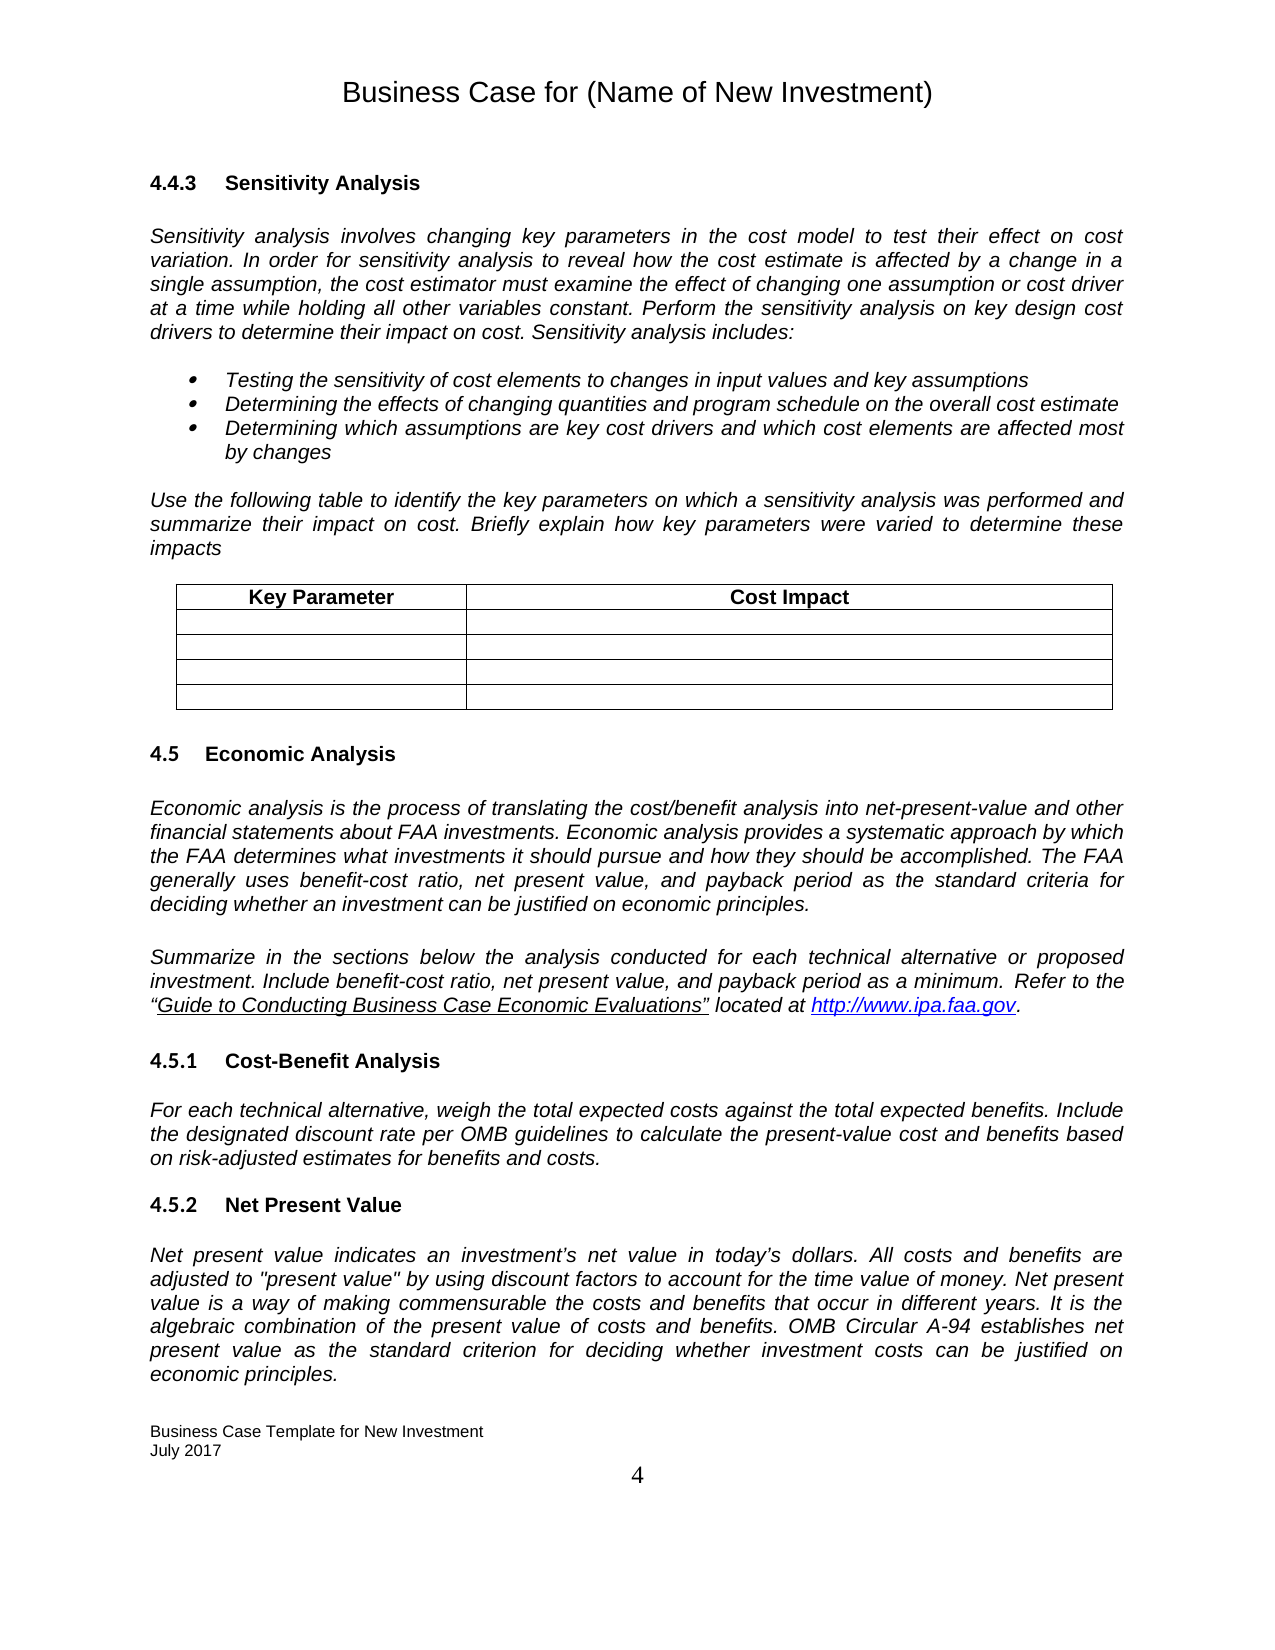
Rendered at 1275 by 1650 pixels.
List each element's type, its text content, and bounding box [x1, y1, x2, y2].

table_cell [177, 635, 466, 658]
text Sensitivity analysis involves changing key parameters in the cost model to test their effect on cost variation. In order for sensitivity analysis to reveal how the cost estimate is affected by a change in a single assumption, the cost estimator must examine the effect of changing one assumption or cost driver at a time while holding all other variables constant. Perform the sensitivity analysis on key design cost drivers to determine their impact on cost. Sensitivity analysis includes: [150, 223, 1125, 343]
text For each technical alternative, weigh the total expected costs against the total expected benefits. Include the designated discount rate per OMB guidelines to calculate the present-value cost and benefits based on risk-adjusted estimates for benefits and costs. [150, 1098, 1125, 1170]
table_cell [177, 660, 466, 683]
table_header Cost Impact [467, 585, 1112, 608]
table_cell [467, 685, 1112, 708]
subtitle Cost-Benefit Analysis [150, 1046, 1125, 1074]
text Economic analysis is the process of translating the cost/benefit analysis into net-present-value and other financial statements about FAA investments. Economic analysis provides a systematic approach by which the FAA determines what investments it should pursue and how they should be accomplished. The FAA generally uses benefit-cost ratio, net present value, and payback period as the standard criteria for deciding whether an investment can be justified on economic principles. [150, 796, 1125, 916]
table_cell [467, 610, 1112, 633]
table_header Key Parameter [177, 585, 466, 608]
table_cell [177, 685, 466, 708]
text Net present value indicates an investment’s net value in today’s dollars. All costs and benefits are adjusted to "present value" by using discount factors to account for the time value of money. Net present value is a way of making commensurable the costs and benefits that occur in different years. It is the algebraic combination of the present value of costs and benefits. OMB Circular A-94 establishes net present value as the standard criterion for deciding whether investment costs can be justified on economic principles. [150, 1242, 1125, 1386]
text Use the following table to identify the key parameters on which a sensitivity analysis was performed and summarize their impact on cost. Briefly explain how key parameters were varied to determine these impacts [150, 488, 1125, 559]
list Testing the sensitivity of cost elements to changes in input values and key assumptions [187, 367, 1125, 392]
table_cell [467, 660, 1112, 683]
table_cell [467, 635, 1112, 658]
subtitle Economic Analysis [150, 739, 1125, 767]
list Determining the effects of changing quantities and program schedule on the overall cost estimate [187, 392, 1125, 416]
subtitle Net Present Value [150, 1191, 1125, 1218]
table_cell [177, 610, 466, 633]
subtitle Sensitivity Analysis [150, 171, 1125, 195]
text Summarize in the sections below the analysis conducted for each technical alternative or proposed investment. Include benefit-cost ratio, net present value, and payback period as a minimum. Refer to the “Guide to Conducting Business Case Economic Evaluations” located at http://www.ipa.faa.gov. [150, 945, 1125, 1017]
list Determining which assumptions are key cost drivers and which cost elements are affected most by changes [187, 416, 1125, 464]
